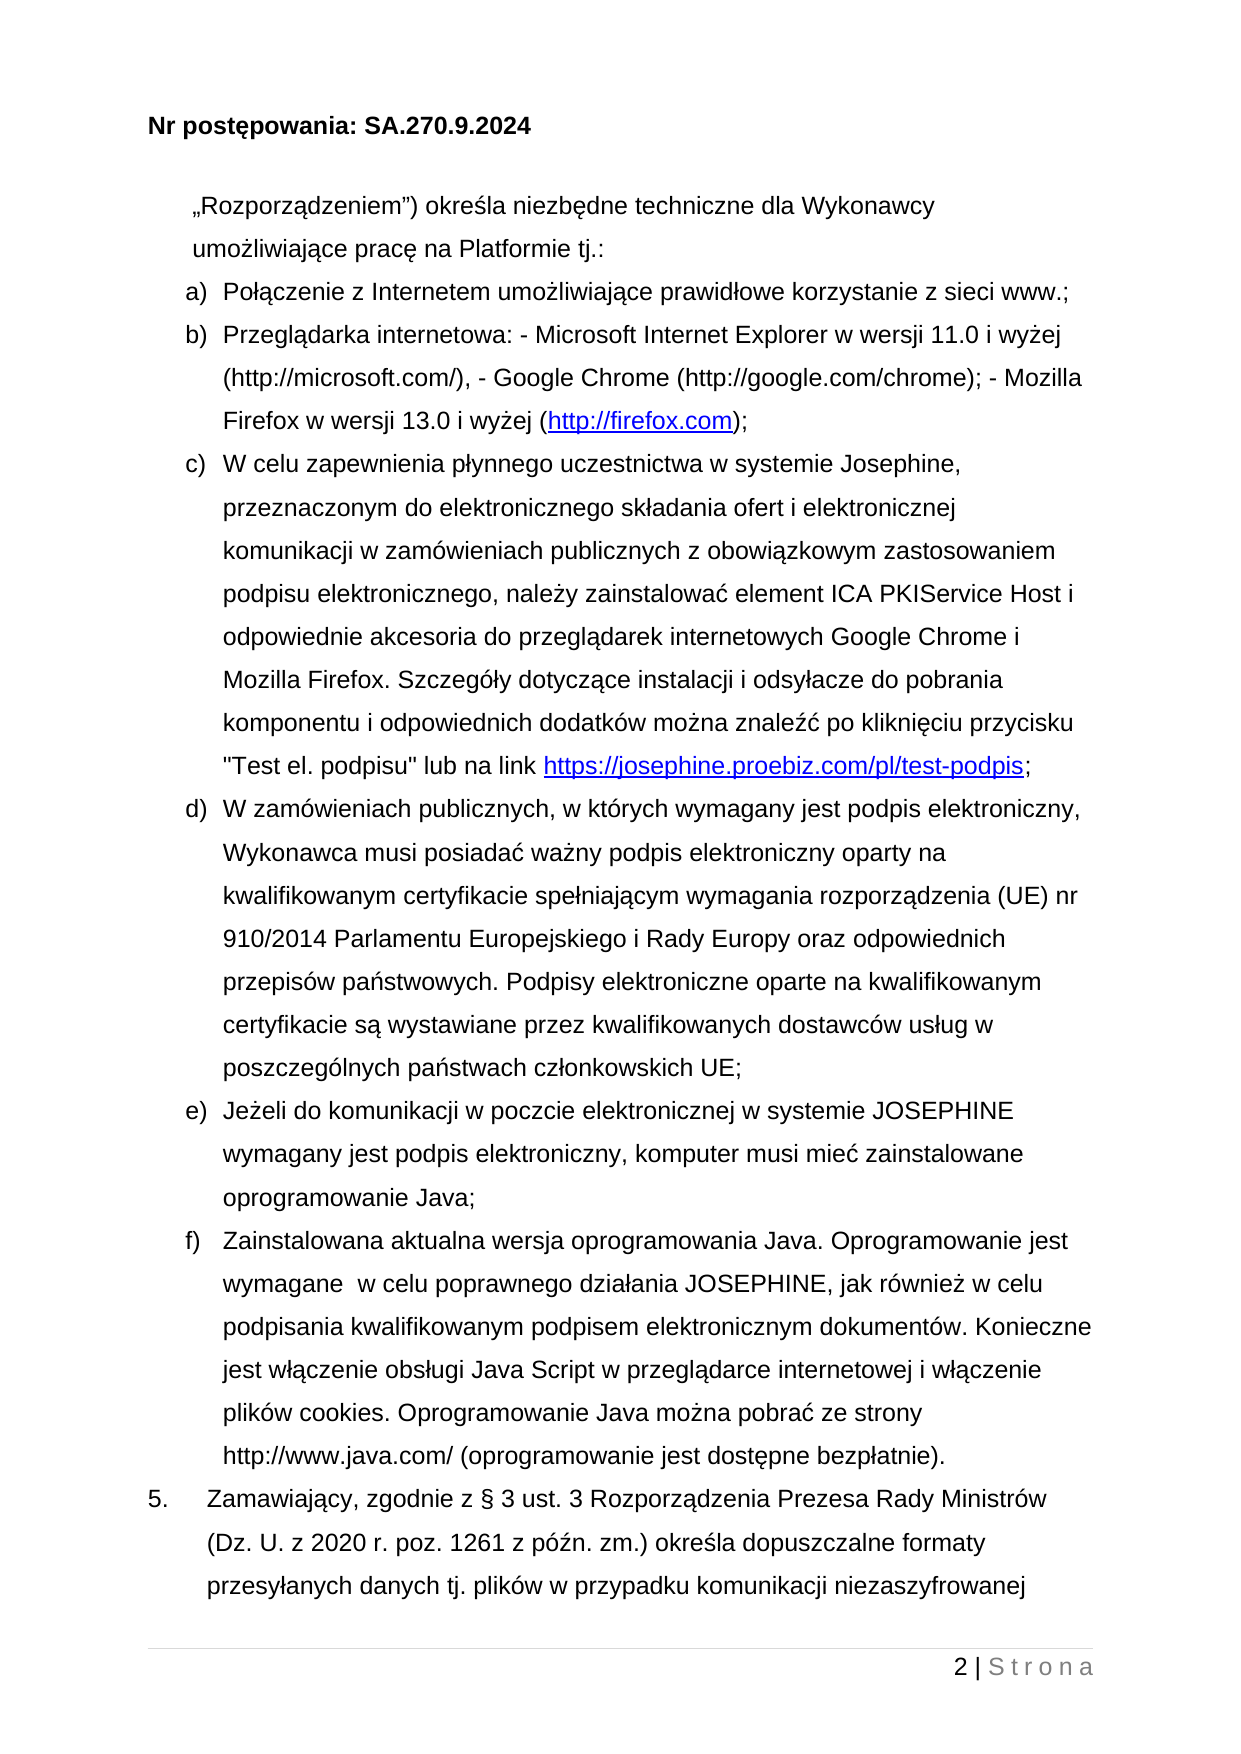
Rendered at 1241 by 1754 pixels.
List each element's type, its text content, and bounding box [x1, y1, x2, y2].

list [148, 191, 1093, 262]
list W celu zapewnienia płynnego uczestnictwa w systemie Josephine, przeznaczonym do elektronicznego składania ofert i elektronicznej komunikacji w zamówieniach publicznych z obowiązkowym zastosowaniem podpisu elektronicznego, należy zainstalować element ICA PKIService Host i odpowiednie akcesoria do przeglądarek internetowych Google Chrome i Mozilla Firefox. Szczegóły dotyczące instalacji i odsyłacze do pobrania komponentu i odpowiednich dodatków można znaleźć po kliknięciu przycisku "Test el. podpisu" lub na link https://josephine.proebiz.com/pl/test-podpis; [185, 449, 1093, 780]
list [148, 1484, 1093, 1599]
list Połączenie z Internetem umożliwiające prawidłowe korzystanie z sieci www.; [185, 277, 1093, 306]
list W zamówieniach publicznych, w których wymagany jest podpis elektroniczny, Wykonawca musi posiadać ważny podpis elektroniczny oparty na kwalifikowanym certyfikacie spełniającym wymagania rozporządzenia (UE) nr 910/2014 Parlamentu Europejskiego i Rady Europy oraz odpowiednich przepisów państwowych. Podpisy elektroniczne oparte na kwalifikowanym certyfikacie są wystawiane przez kwalifikowanych dostawców usług w poszczególnych państwach członkowskich UE; [185, 794, 1093, 1082]
list Jeżeli do komunikacji w poczcie elektronicznej w systemie JOSEPHINE wymagany jest podpis elektroniczny, komputer musi mieć zainstalowane oprogramowanie Java; [185, 1096, 1093, 1211]
list Przeglądarka internetowa: - Microsoft Internet Explorer w wersji 11.0 i wyżej (http://microsoft.com/), - Google Chrome (http://google.com/chrome); - Mozilla Firefox w wersji 13.0 i wyżej (http://firefox.com); [185, 320, 1093, 435]
list Zainstalowana aktualna wersja oprogramowania Java. Oprogramowanie jest wymagane w celu poprawnego działania JOSEPHINE, jak również w celu podpisania kwalifikowanym podpisem elektronicznym dokumentów. Konieczne jest włączenie obsługi Java Script w przeglądarce internetowej i włączenie plików cookies. Oprogramowanie Java można pobrać ze strony http://www.java.com/ (oprogramowanie jest dostępne bezpłatnie). [185, 1226, 1093, 1470]
